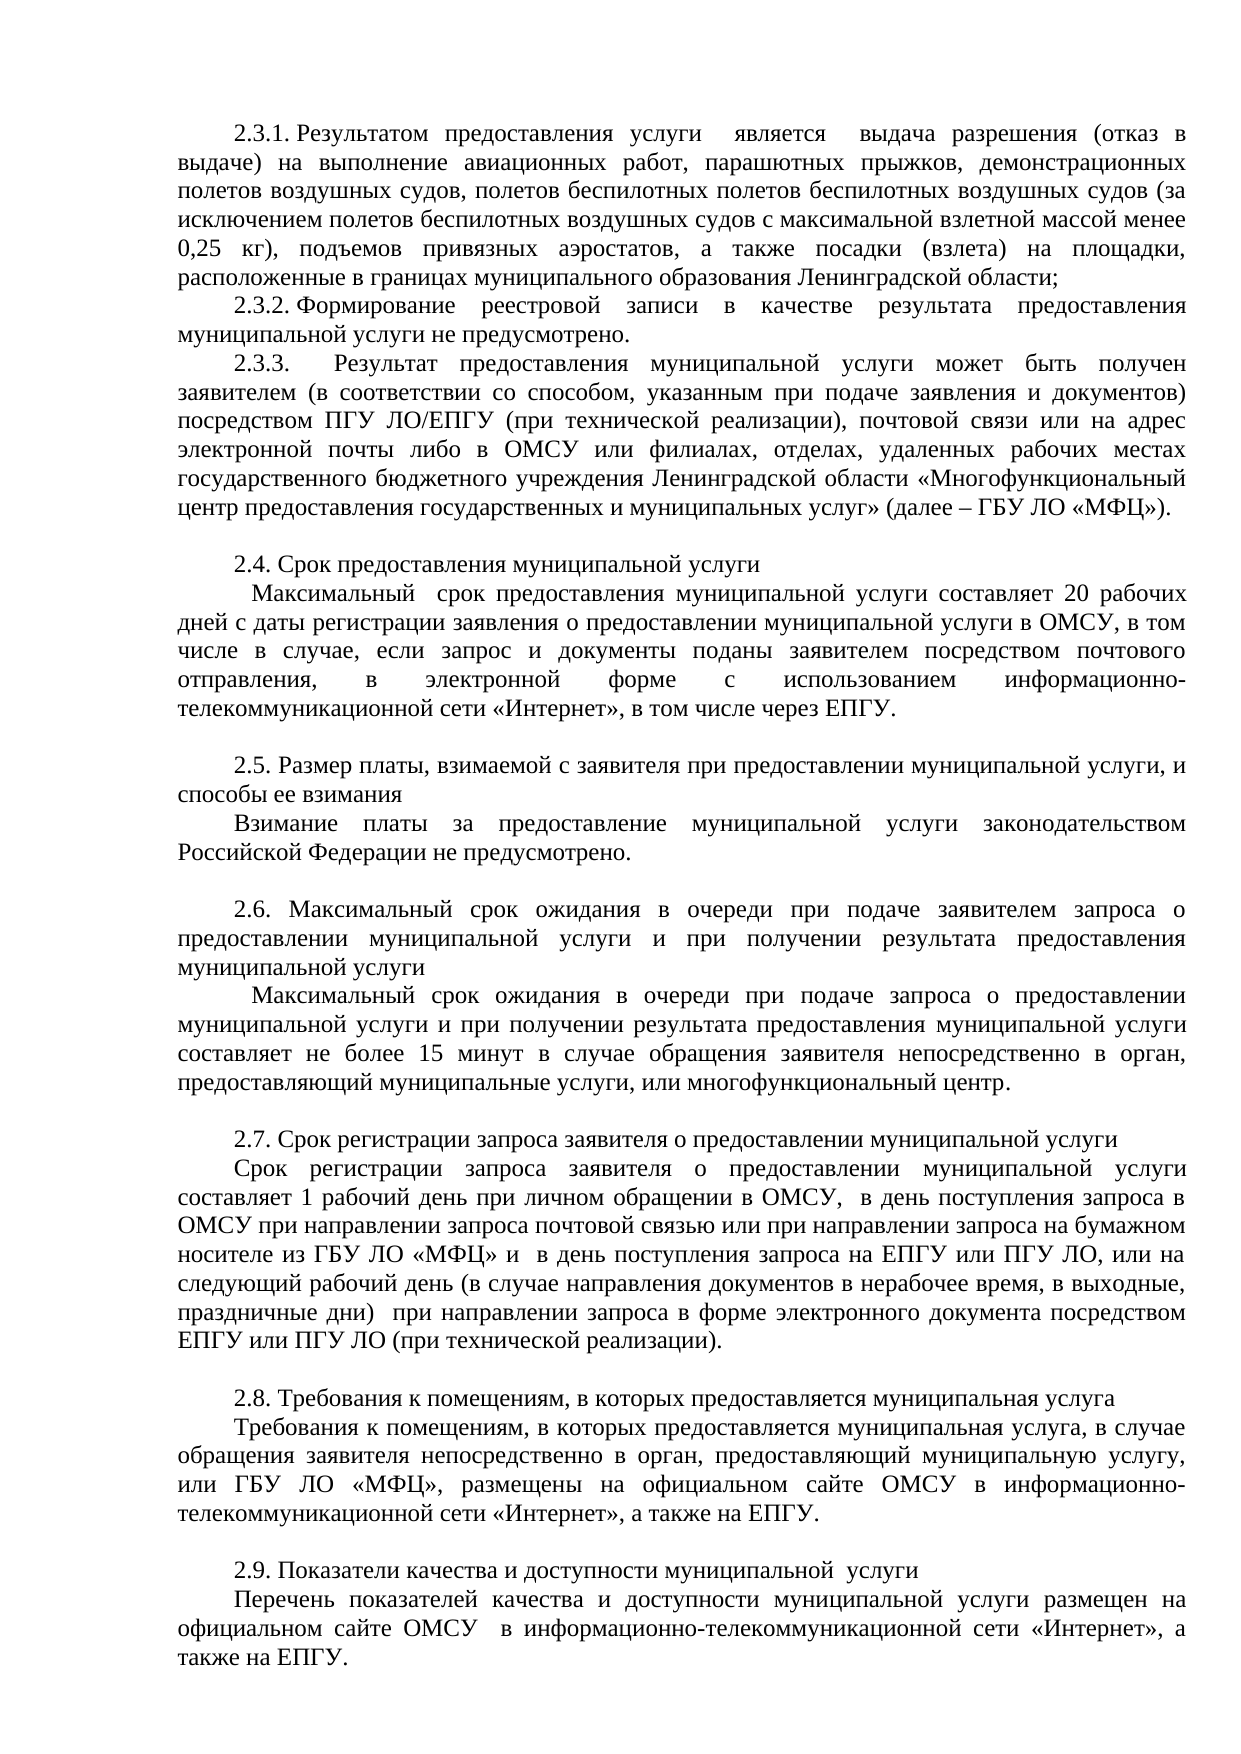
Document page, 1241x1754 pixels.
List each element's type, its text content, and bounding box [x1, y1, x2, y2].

text Взимание платы за предоставление муниципальной услуги законодательством Российской Федерации не предусмотрено. [177, 808, 1187, 866]
text 2.8. Требования к помещениям, в которых предоставляется муниципальная услуга [177, 1383, 1187, 1412]
text Максимальный срок ожидания в очереди при подаче запроса о предоставлении муниципальной услуги и при получении результата предоставления муниципальной услуги составляет не более 15 минут в случае обращения заявителя непосредственно в орган, предоставляющий муниципальные услуги, или многофункциональный центр. [177, 981, 1187, 1096]
text 2.9. Показатели качества и доступности муниципальной услуги [177, 1556, 1187, 1584]
text Требования к помещениям, в которых предоставляется муниципальная услуга, в случае обращения заявителя непосредственно в орган, предоставляющий муниципальную услугу, или ГБУ ЛО «МФЦ», размещены на официальном сайте ОМСУ в информационно-телекоммуникационной сети «Интернет», а также на ЕПГУ. [177, 1412, 1187, 1527]
text 2.3.2. Формирование реестровой записи в качестве результата предоставления муниципальной услуги не предусмотрено. [177, 291, 1187, 348]
text Перечень показателей качества и доступности муниципальной услуги размещен на официальном сайте ОМСУ в информационно-телекоммуникационной сети «Интернет», а также на ЕПГУ. [177, 1584, 1187, 1671]
text Срок регистрации запроса заявителя о предоставлении муниципальной услуги составляет 1 рабочий день при личном обращении в ОМСУ, в день поступления запроса в ОМСУ при направлении запроса почтовой связью или при направлении запроса на бумажном носителе из ГБУ ЛО «МФЦ» и в день поступления запроса на ЕПГУ или ПГУ ЛО, или на следующий рабочий день (в случае направления документов в нерабочее время, в выходные, праздничные дни) при направлении запроса в форме электронного документа посредством ЕПГУ или ПГУ ЛО (при технической реализации). [177, 1153, 1187, 1354]
text 2.7. Срок регистрации запроса заявителя о предоставлении муниципальной услуги [177, 1124, 1187, 1153]
text 2.5. Размер платы, взимаемой с заявителя при предоставлении муниципальной услуги, и способы ее взимания [177, 751, 1187, 808]
text Максимальный срок предоставления муниципальной услуги составляет 20 рабочих дней с даты регистрации заявления о предоставлении муниципальной услуги в ОМСУ, в том числе в случае, если запрос и документы поданы заявителем посредством почтового отправления, в электронной форме с использованием информационно-телекоммуникационной сети «Интернет», в том числе через ЕПГУ. [177, 578, 1187, 722]
text 2.6. Максимальный срок ожидания в очереди при подаче заявителем запроса о предоставлении муниципальной услуги и при получении результата предоставления муниципальной услуги [177, 894, 1187, 981]
text 2.3.1. Результатом предоставления услуги является выдача разрешения (отказ в выдаче) на выполнение авиационных работ, парашютных прыжков, демонстрационных полетов воздушных судов, полетов беспилотных полетов беспилотных воздушных судов (за исключением полетов беспилотных воздушных судов с максимальной взлетной массой менее 0,25 кг), подъемов привязных аэростатов, а также посадки (взлета) на площадки, расположенные в границах муниципального образования Ленинградской области; [177, 118, 1187, 291]
text 2.3.3. Результат предоставления муниципальной услуги может быть получен заявителем (в соответствии со способом, указанным при подаче заявления и документов) посредством ПГУ ЛО/ЕПГУ (при технической реализации), почтовой связи или на адрес электронной почты либо в ОМСУ или филиалах, отделах, удаленных рабочих местах государственного бюджетного учреждения Ленинградской области «Многофункциональный центр предоставления государственных и муниципальных услуг» (далее – ГБУ ЛО «МФЦ»). [177, 348, 1187, 521]
text 2.4. Срок предоставления муниципальной услуги [177, 549, 1187, 578]
